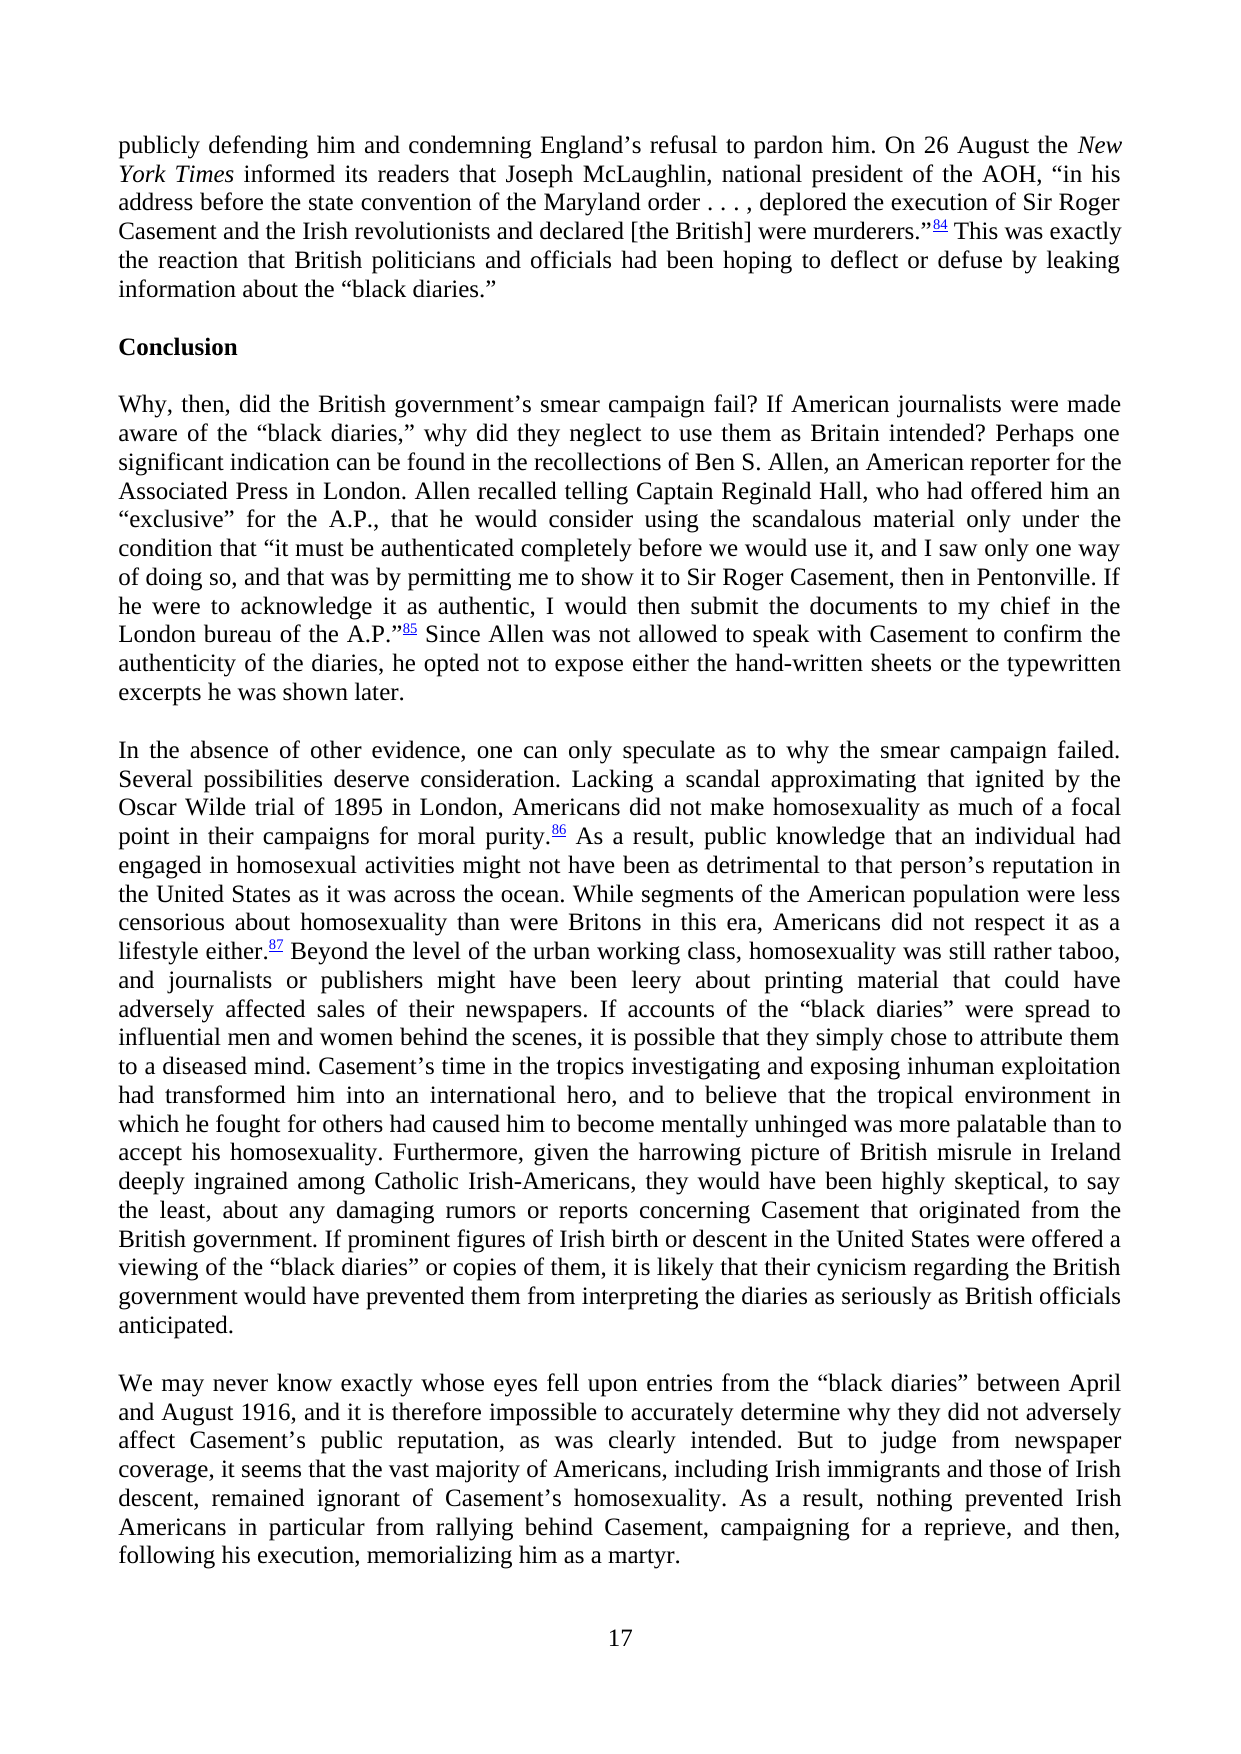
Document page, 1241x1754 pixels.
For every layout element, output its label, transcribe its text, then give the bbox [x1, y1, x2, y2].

text Conclusion [118, 332, 1122, 360]
text Why, then, did the British government’s smear campaign fail? If American journalists were made aware of the “black diaries,” why did they neglect to use them as Britain intended? Perhaps one significant indication can be found in the recollections of Ben S. Allen, an American reporter for the Associated Press in London. Allen recalled telling Captain Reginald Hall, who had offered him an “exclusive” for the A.P., that he would consider using the scandalous material only under the condition that “it must be authenticated completely before we would use it, and I saw only one way of doing so, and that was by permitting me to show it to Sir Roger Casement, then in Pentonville. If he were to acknowledge it as authentic, I would then submit the documents to my chief in the London bureau of the A.P.”85 Since Allen was not allowed to speak with Casement to confirm the authenticity of the diaries, he opted not to expose either the hand-written sheets or the typewritten excerpts he was shown later. [118, 389, 1122, 706]
text In the absence of other evidence, one can only speculate as to why the smear campaign failed. Several possibilities deserve consideration. Lacking a scandal approximating that ignited by the Oscar Wilde trial of 1895 in London, Americans did not make homosexuality as much of a focal point in their campaigns for moral purity.86 As a result, public knowledge that an individual had engaged in homosexual activities might not have been as detrimental to that person’s reputation in the United States as it was across the ocean. While segments of the American population were less censorious about homosexuality than were Britons in this era, Americans did not respect it as a lifestyle either.87 Beyond the level of the urban working class, homosexuality was still rather taboo, and journalists or publishers might have been leery about printing material that could have adversely affected sales of their newspapers. If accounts of the “black diaries” were spread to influential men and women behind the scenes, it is possible that they simply chose to attribute them to a diseased mind. Casement’s time in the tropics investigating and exposing inhuman exploitation had transformed him into an international hero, and to believe that the tropical environment in which he fought for others had caused him to become mentally unhinged was more palatable than to accept his homosexuality. Furthermore, given the harrowing picture of British misrule in Ireland deeply ingrained among Catholic Irish-Americans, they would have been highly skeptical, to say the least, about any damaging rumors or reports concerning Casement that originated from the British government. If prominent figures of Irish birth or descent in the United States were offered a viewing of the “black diaries” or copies of them, it is likely that their cynicism regarding the British government would have prevented them from interpreting the diaries as seriously as British officials anticipated. [118, 735, 1122, 1339]
text We may never know exactly whose eyes fell upon entries from the “black diaries” between April and August 1916, and it is therefore impossible to accurately determine why they did not adversely affect Casement’s public reputation, as was clearly intended. But to judge from newspaper coverage, it seems that the vast majority of Americans, including Irish immigrants and those of Irish descent, remained ignorant of Casement’s homosexuality. As a result, nothing prevented Irish Americans in particular from rallying behind Casement, campaigning for a reprieve, and then, following his execution, memorializing him as a martyr. [118, 1368, 1122, 1569]
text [118, 130, 1122, 302]
